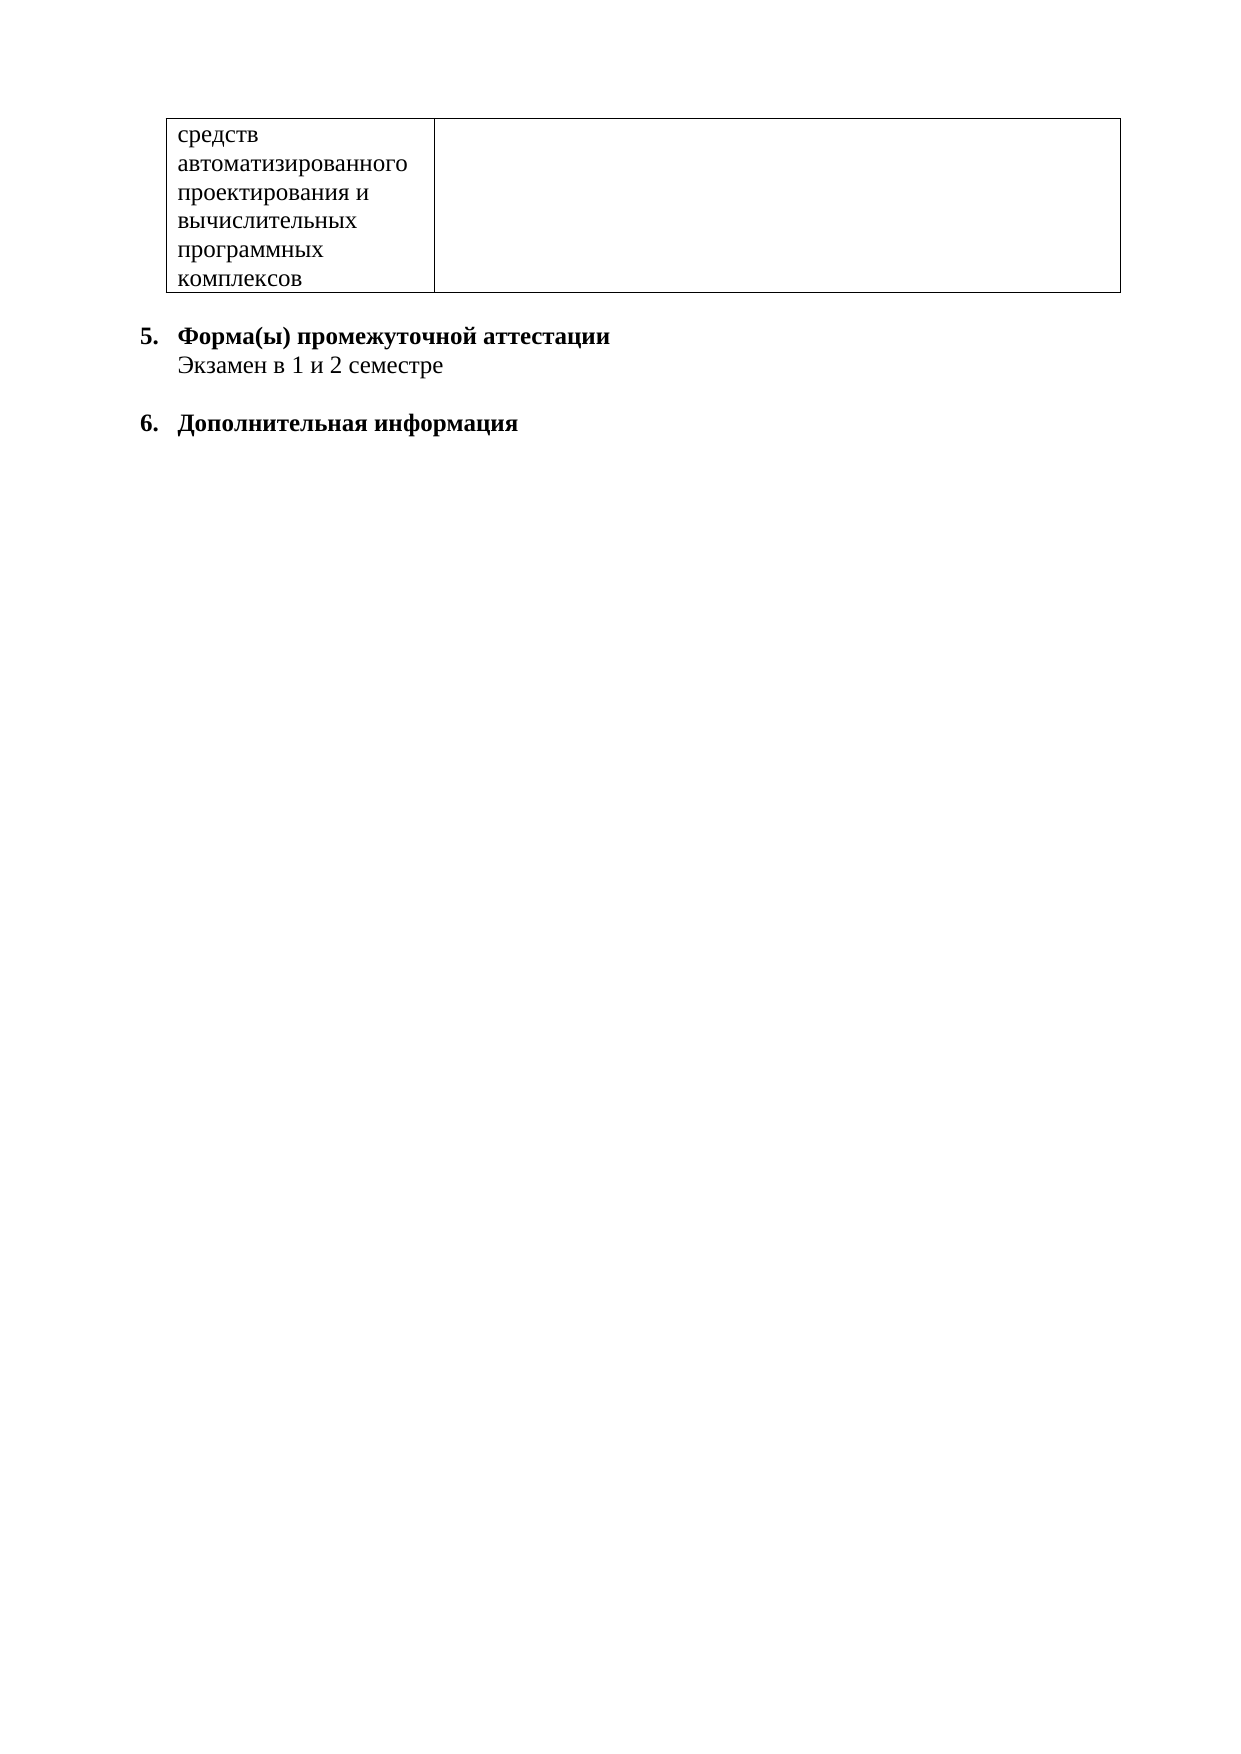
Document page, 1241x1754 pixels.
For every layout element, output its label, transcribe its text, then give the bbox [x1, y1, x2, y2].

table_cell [167, 119, 434, 292]
list Дополнительная информация [140, 408, 1152, 436]
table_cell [435, 119, 1120, 292]
list Экзамен в 1 и 2 семестре [177, 350, 1152, 379]
list Форма(ы) промежуточной аттестации [140, 321, 1152, 350]
